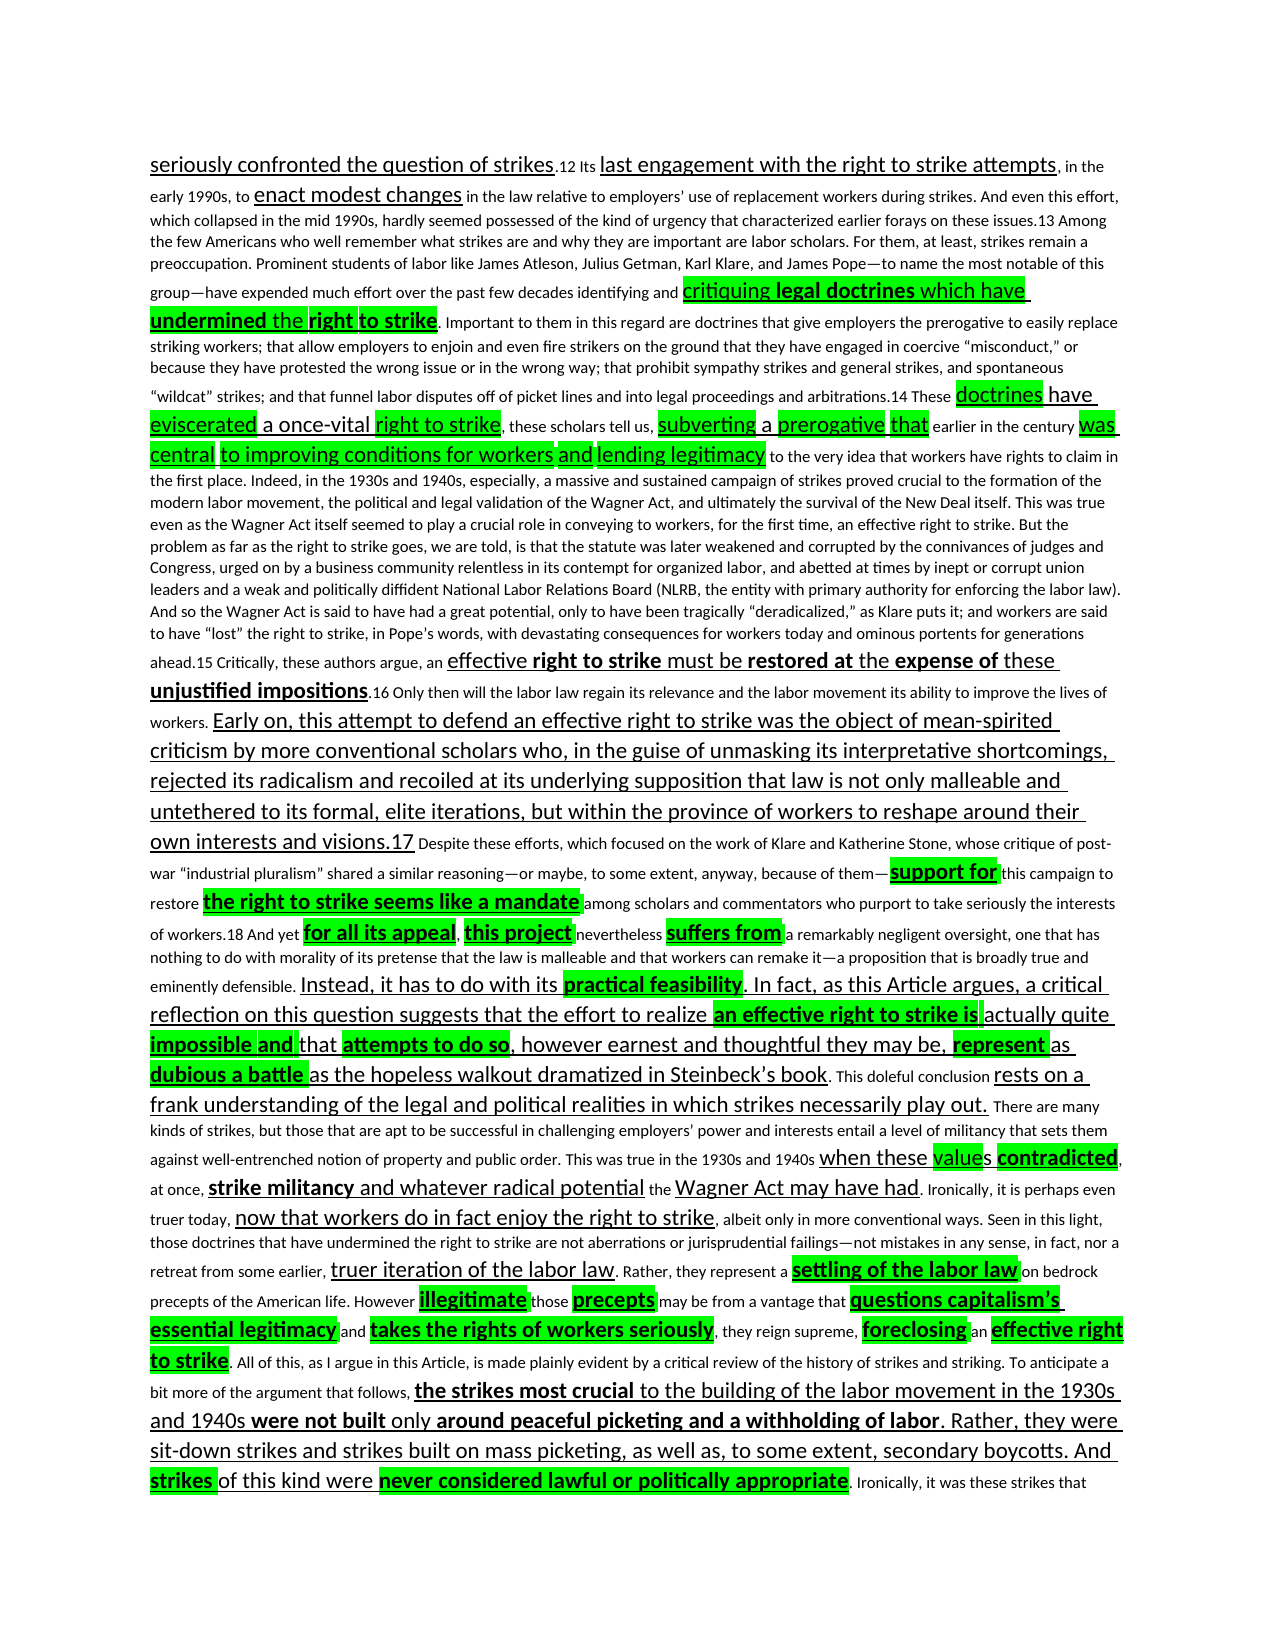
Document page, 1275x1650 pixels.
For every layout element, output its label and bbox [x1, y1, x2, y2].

text [150, 150, 1125, 1495]
